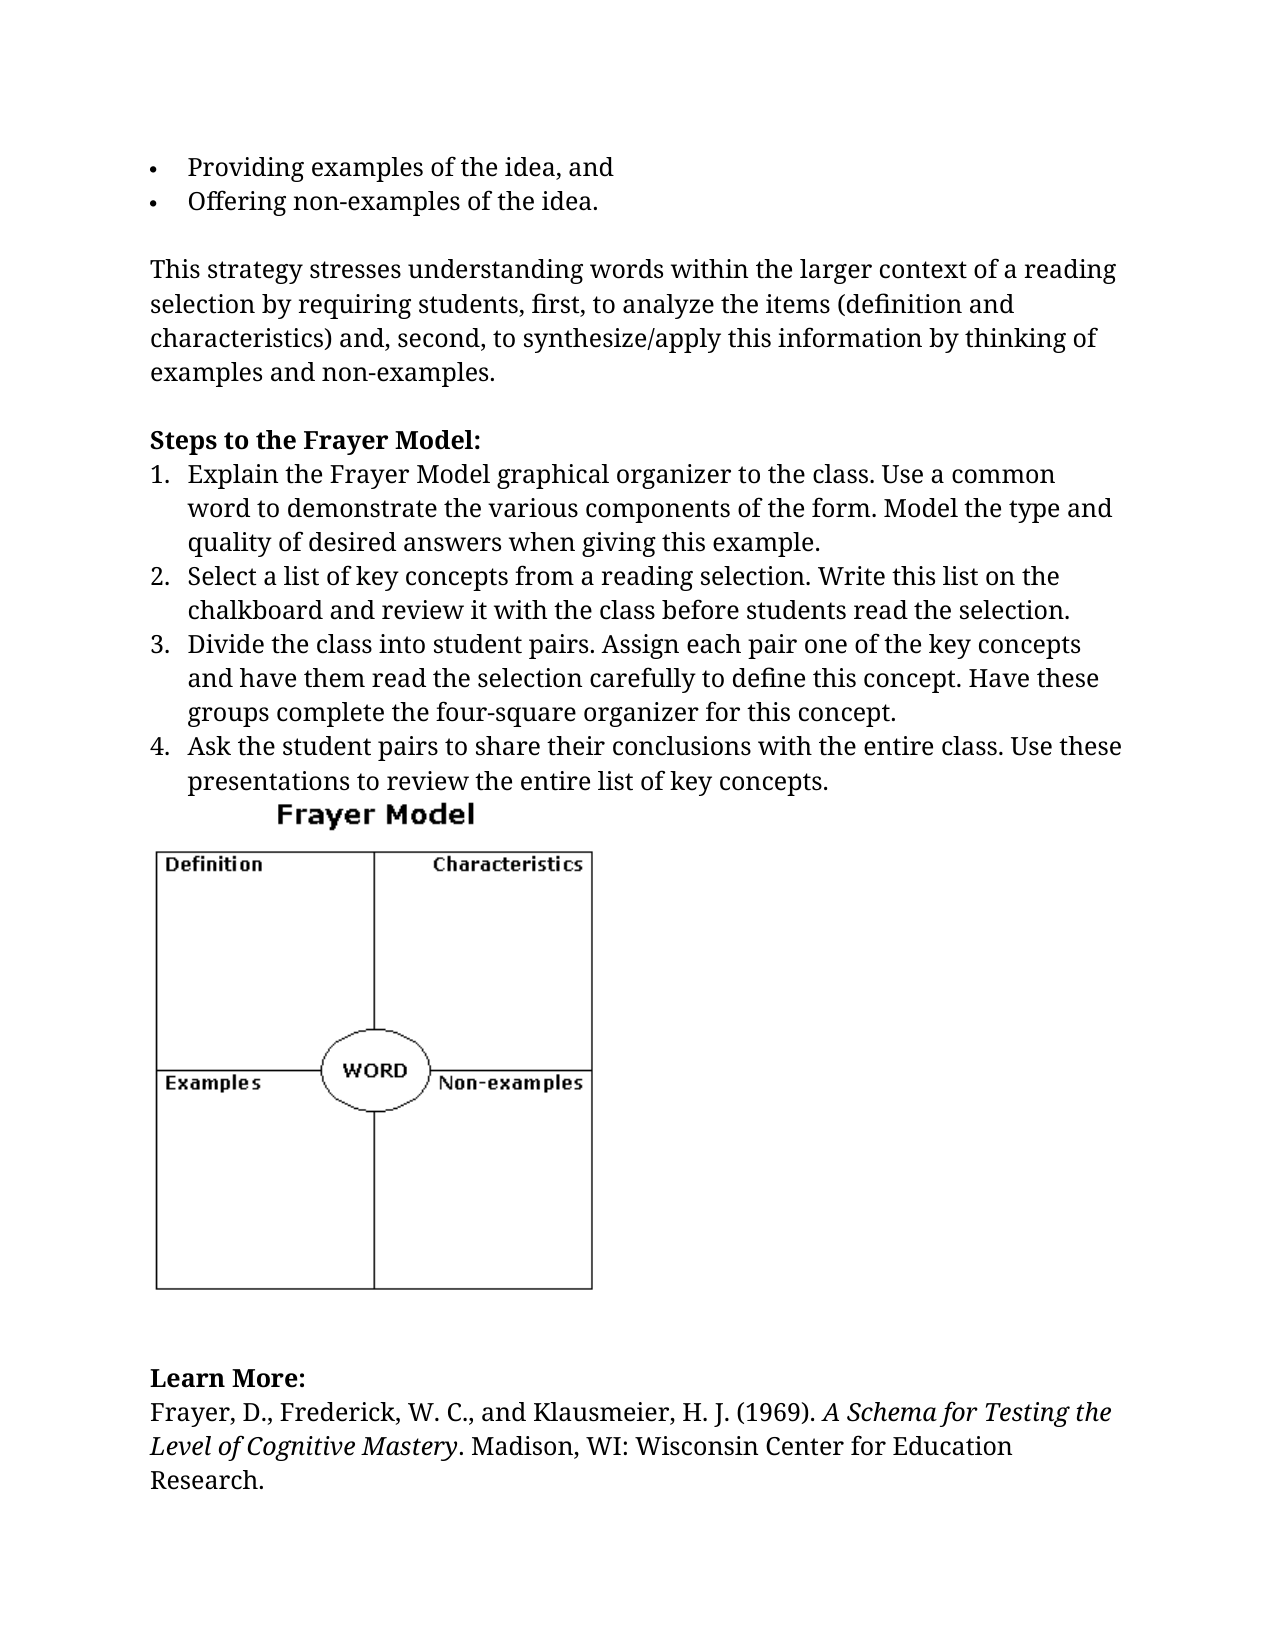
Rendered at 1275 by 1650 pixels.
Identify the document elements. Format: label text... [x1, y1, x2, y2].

list Divide the class into student pairs. Assign each pair one of the key concepts and have them read the selection carefully to define this concept. Have these groups complete the four-square organizer for this concept. [150, 627, 1125, 729]
list Ask the student pairs to share their conclusions with the entire class. Use these presentations to review the entire list of key concepts. [150, 729, 1125, 797]
text Learn More: [150, 1361, 1125, 1395]
text This strategy stresses understanding words within the larger context of a reading selection by requiring students, first, to analyze the items (definition and characteristics) and, second, to synthesize/apply this information by thinking of examples and non-examples. [150, 252, 1125, 388]
list Offering non-examples of the idea. [150, 184, 1125, 218]
text Frayer, D., Frederick, W. C., and Klausmeier, H. J. (1969). A Schema for Testing the Level of Cognitive Mastery. Madison, WI: Wisconsin Center for Education Research. [150, 1395, 1125, 1497]
picture [150, 797, 596, 1293]
list Explain the Frayer Model graphical organizer to the class. Use a common word to demonstrate the various components of the form. Model the type and quality of desired answers when giving this example. [150, 457, 1125, 559]
text Steps to the Frayer Model: [150, 422, 1125, 457]
list Providing examples of the idea, and [150, 150, 1125, 184]
list Select a list of key concepts from a reading selection. Write this list on the chalkboard and review it with the class before students read the selection. [150, 559, 1125, 627]
